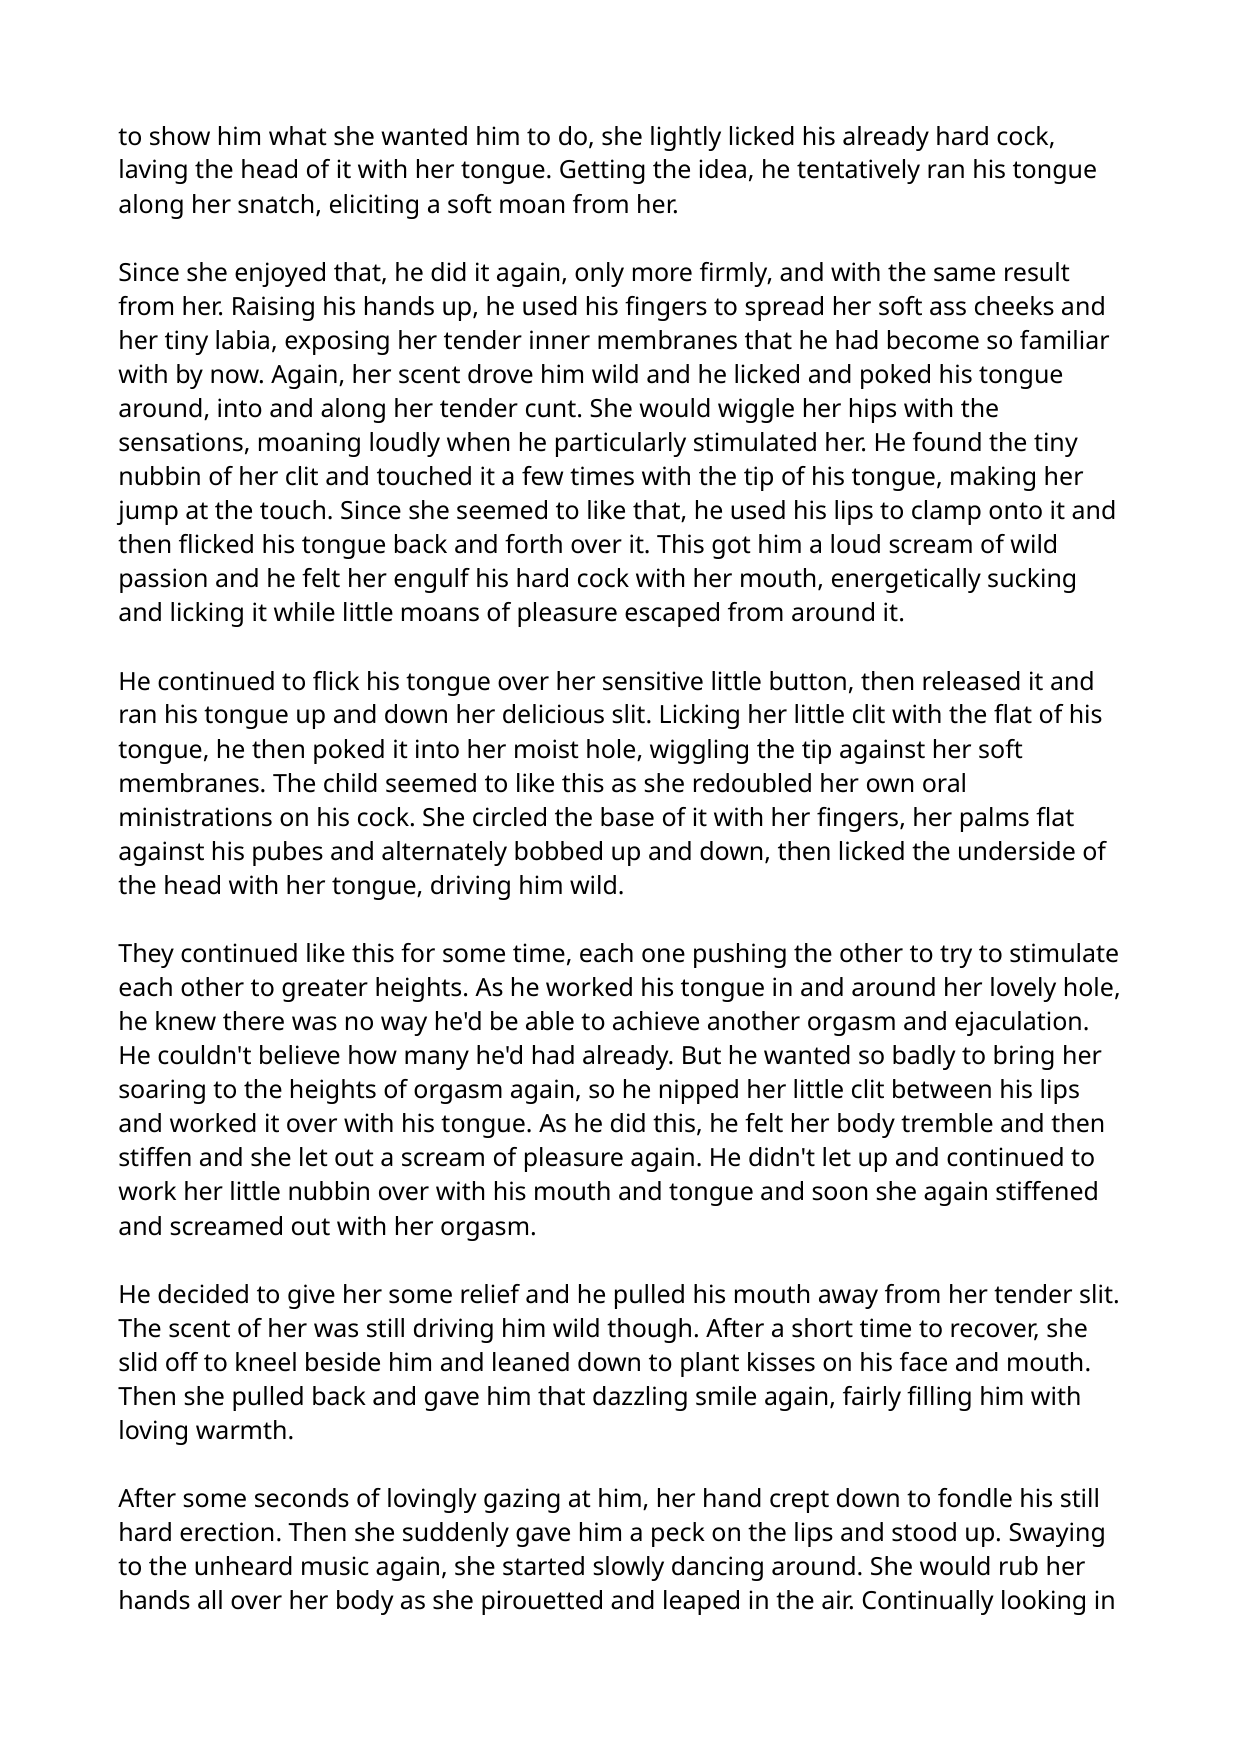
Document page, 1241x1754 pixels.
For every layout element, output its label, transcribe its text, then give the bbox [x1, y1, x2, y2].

text Since she enjoyed that, he did it again, only more firmly, and with the same result from her. Raising his hands up, he used his fingers to spread her soft ass cheeks and her tiny labia, exposing her tender inner membranes that he had become so familiar with by now. Again, her scent drove him wild and he licked and poked his tongue around, into and along her tender cunt. She would wiggle her hips with the sensations, moaning loudly when he particularly stimulated her. He found the tiny nubbin of her clit and touched it a few times with the tip of his tongue, making her jump at the touch. Since she seemed to like that, he used his lips to clamp onto it and then flicked his tongue back and forth over it. This got him a loud scream of wild passion and he felt her engulf his hard cock with her mouth, energetically sucking and licking it while little moans of pleasure escaped from around it. [118, 254, 1122, 629]
text They continued like this for some time, each one pushing the other to try to stimulate each other to greater heights. As he worked his tongue in and around her lovely hole, he knew there was no way he'd be able to achieve another orgasm and ejaculation. He couldn't believe how many he'd had already. But he wanted so badly to bring her soaring to the heights of orgasm again, so he nipped her little clit between his lips and worked it over with his tongue. As he did this, he felt her body tremble and then stiffen and she let out a scream of pleasure again. He didn't let up and continued to work her little nubbin over with his mouth and tongue and soon she again stiffened and screamed out with her orgasm. [118, 936, 1122, 1242]
text He decided to give her some relief and he pulled his mouth away from her tender slit. The scent of her was still driving him wild though. After a short time to recover, she slid off to kneel beside him and leaned down to plant kisses on his face and mouth. Then she pulled back and gave him that dazzling smile again, fairly filling him with loving warmth. [118, 1276, 1122, 1447]
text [118, 118, 1122, 220]
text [118, 1481, 1122, 1617]
text He continued to flick his tongue over her sensitive little button, then released it and ran his tongue up and down her delicious slit. Licking her little clit with the flat of his tongue, he then poked it into her moist hole, wiggling the tip against her soft membranes. The child seemed to like this as she redoubled her own oral ministrations on his cock. She circled the base of it with her fingers, her palms flat against his pubes and alternately bobbed up and down, then licked the underside of the head with her tongue, driving him wild. [118, 663, 1122, 902]
